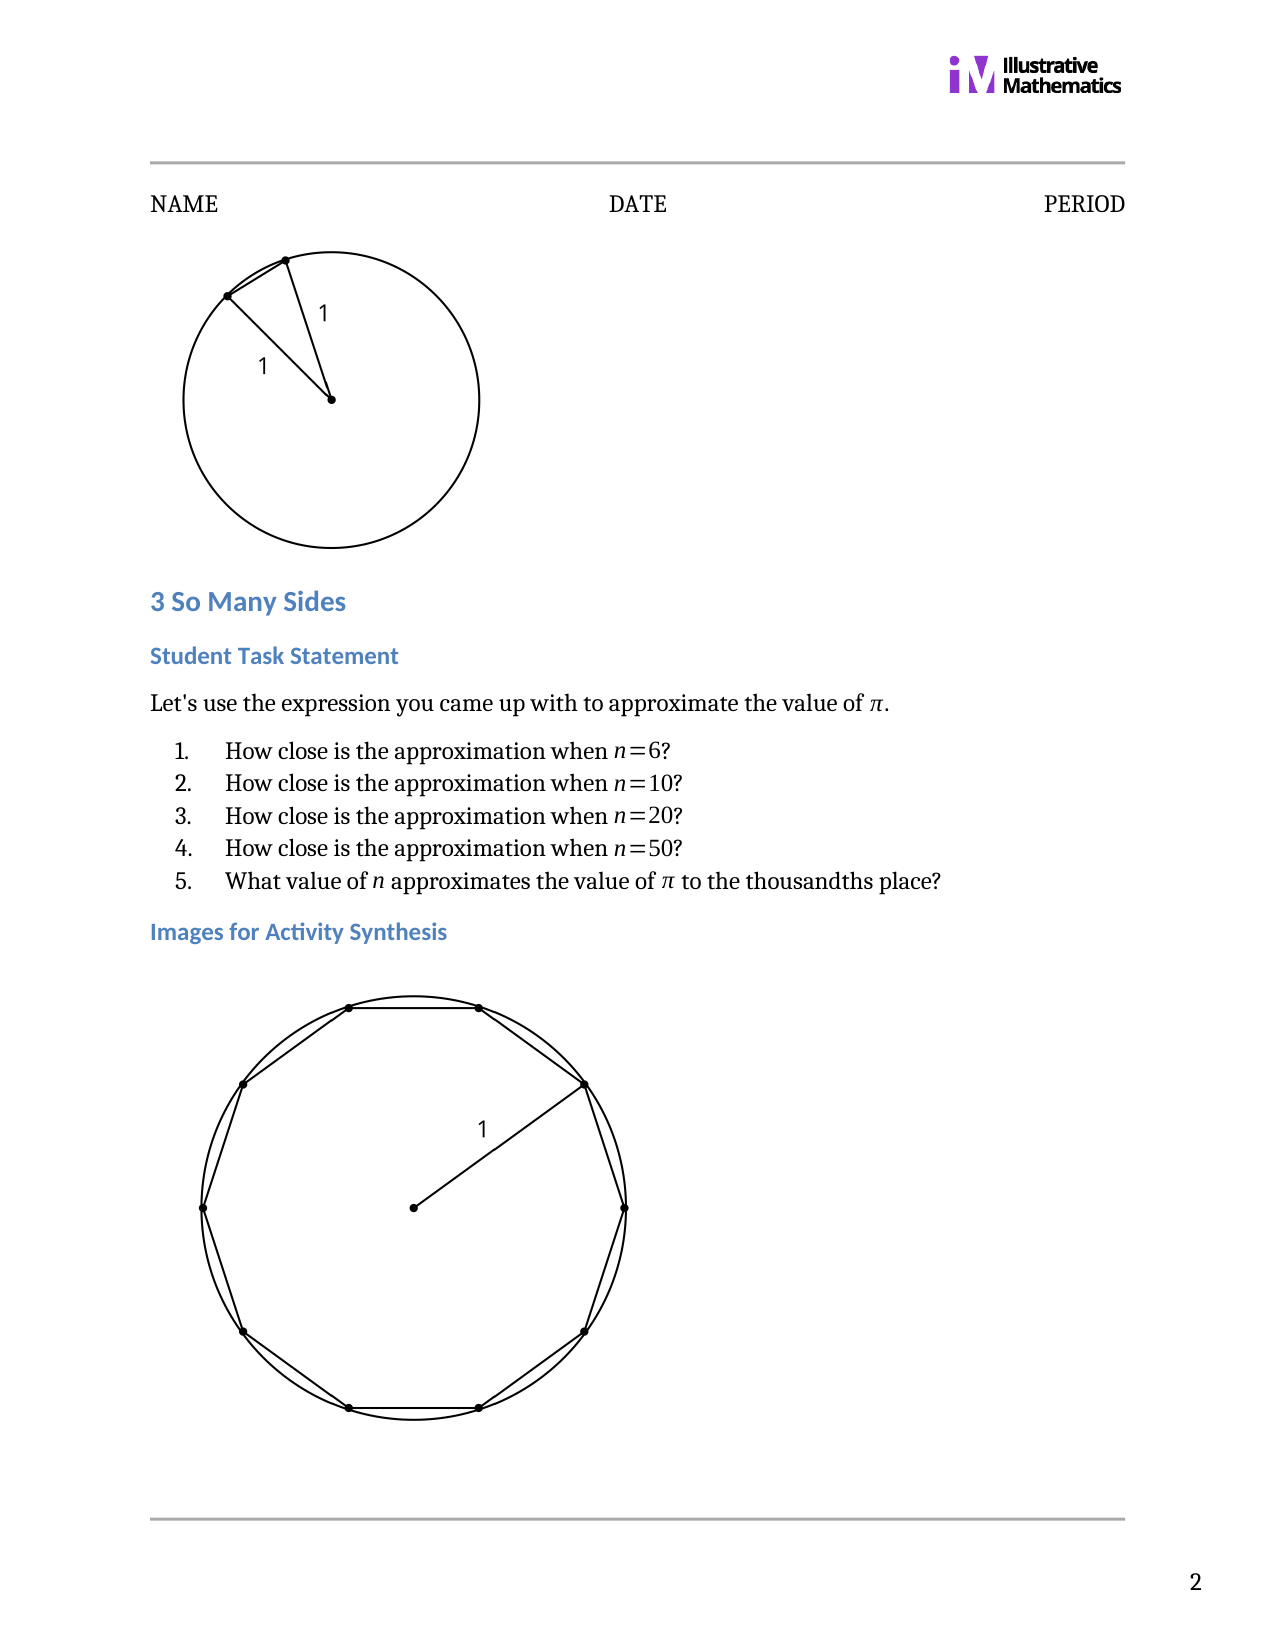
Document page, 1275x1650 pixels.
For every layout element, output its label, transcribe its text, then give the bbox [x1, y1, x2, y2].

subtitle Images for Activity Synthesis [150, 916, 1125, 947]
list How close is the approximation when ? [175, 802, 1125, 830]
list How close is the approximation when ? [175, 737, 1125, 765]
subtitle 3 So Many Sides [150, 583, 1125, 619]
list How close is the approximation when ? [175, 769, 1125, 798]
picture [949, 55, 1121, 93]
picture [168, 247, 484, 563]
picture [168, 965, 657, 1453]
list What value of approximates the value of to the thousandths place? [175, 867, 1125, 895]
subtitle Student Task Statement [150, 640, 1125, 670]
list How close is the approximation when ? [175, 834, 1125, 863]
text Let's use the expression you came up with to approximate the value of . [150, 689, 1125, 718]
